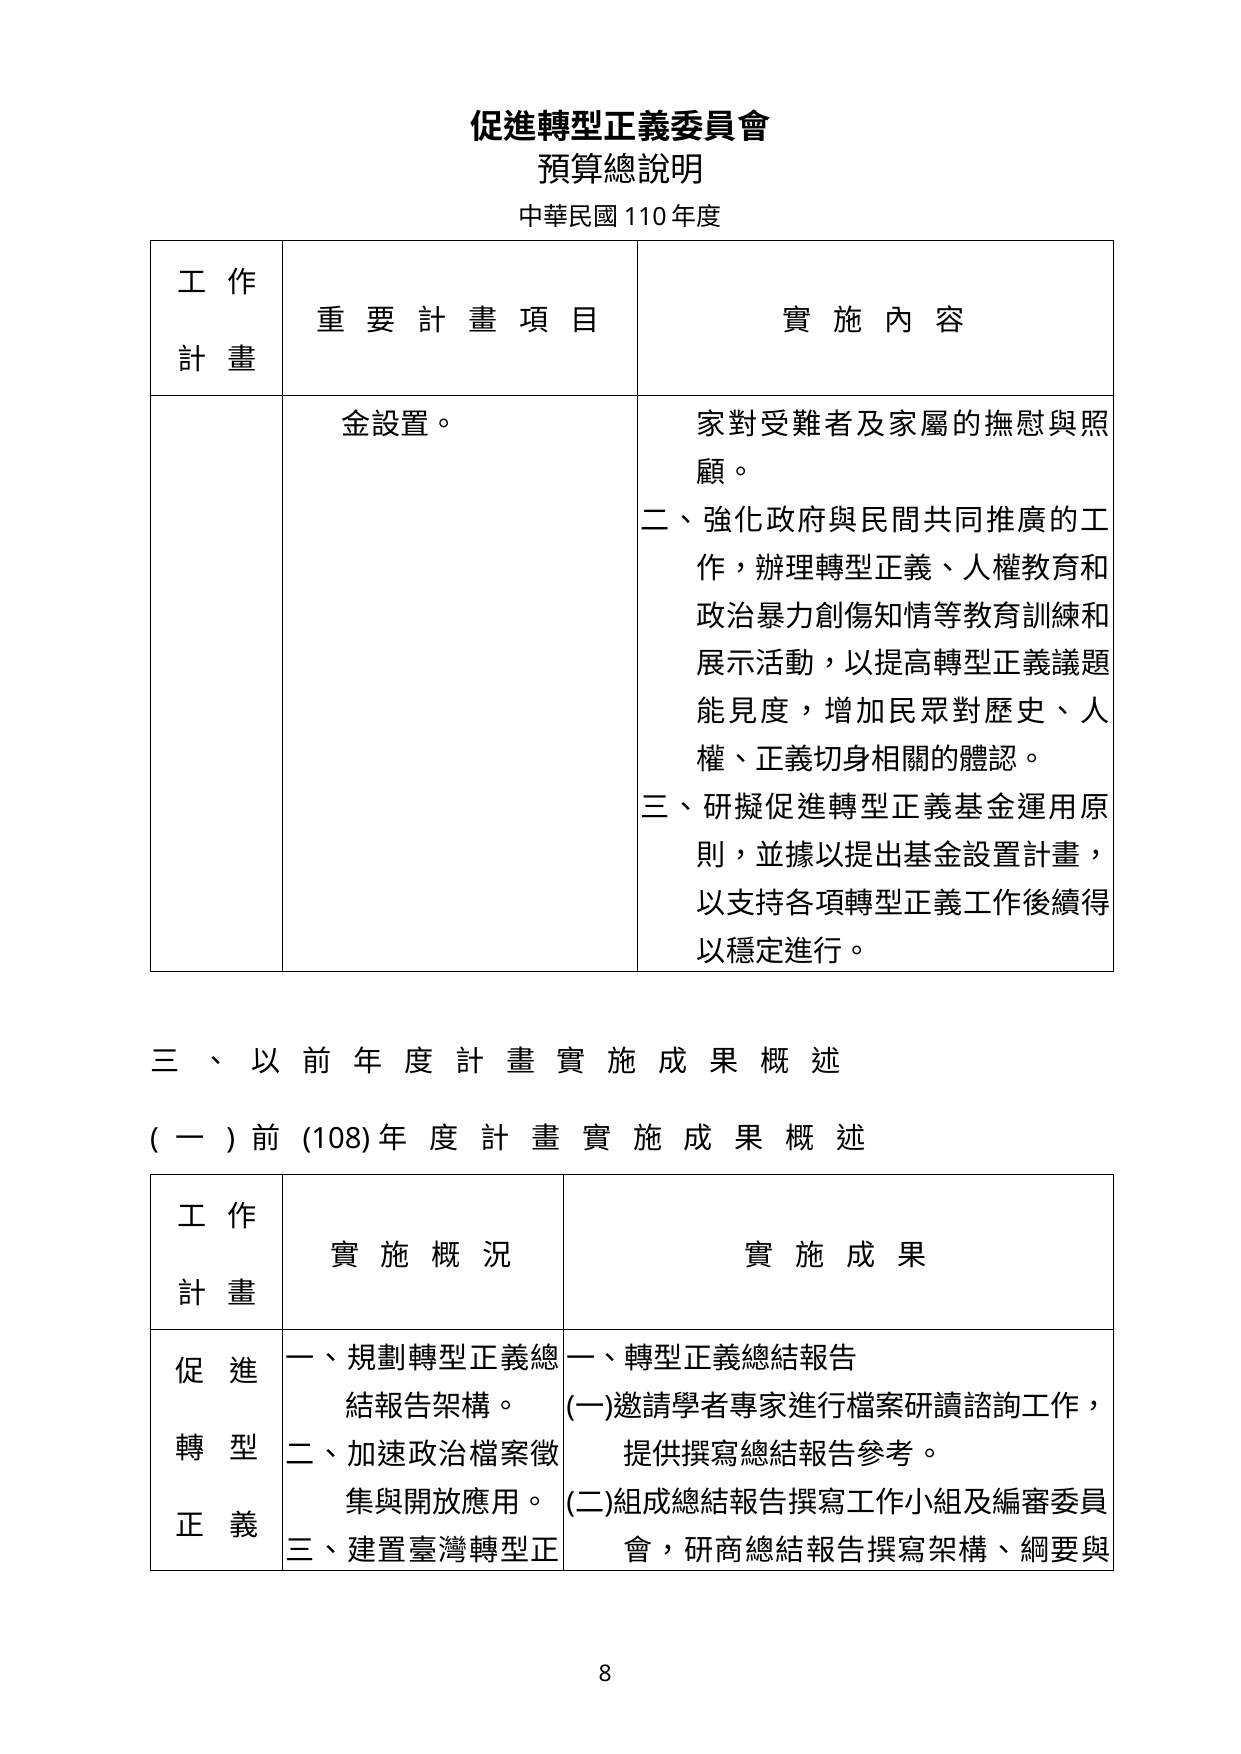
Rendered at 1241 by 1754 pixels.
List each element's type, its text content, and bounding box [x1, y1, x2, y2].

table_header 工作計畫 [151, 241, 282, 395]
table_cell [638, 396, 1113, 971]
table_header 實施內容 [638, 241, 1113, 395]
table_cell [283, 396, 637, 971]
text 三、以前年度計畫實施成果概述 [150, 1020, 1090, 1097]
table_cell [283, 1330, 563, 1570]
text (一)前(108)年度計畫實施成果概述 [150, 1097, 1090, 1174]
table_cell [564, 1330, 1113, 1570]
table_header 實施概況 [283, 1175, 563, 1329]
table_header 實施成果 [564, 1175, 1113, 1329]
table_header 工作計畫 [151, 1175, 282, 1329]
table_cell 促進轉型正義業務 [151, 1330, 282, 1570]
table_header 重要計畫項目 [283, 241, 637, 395]
